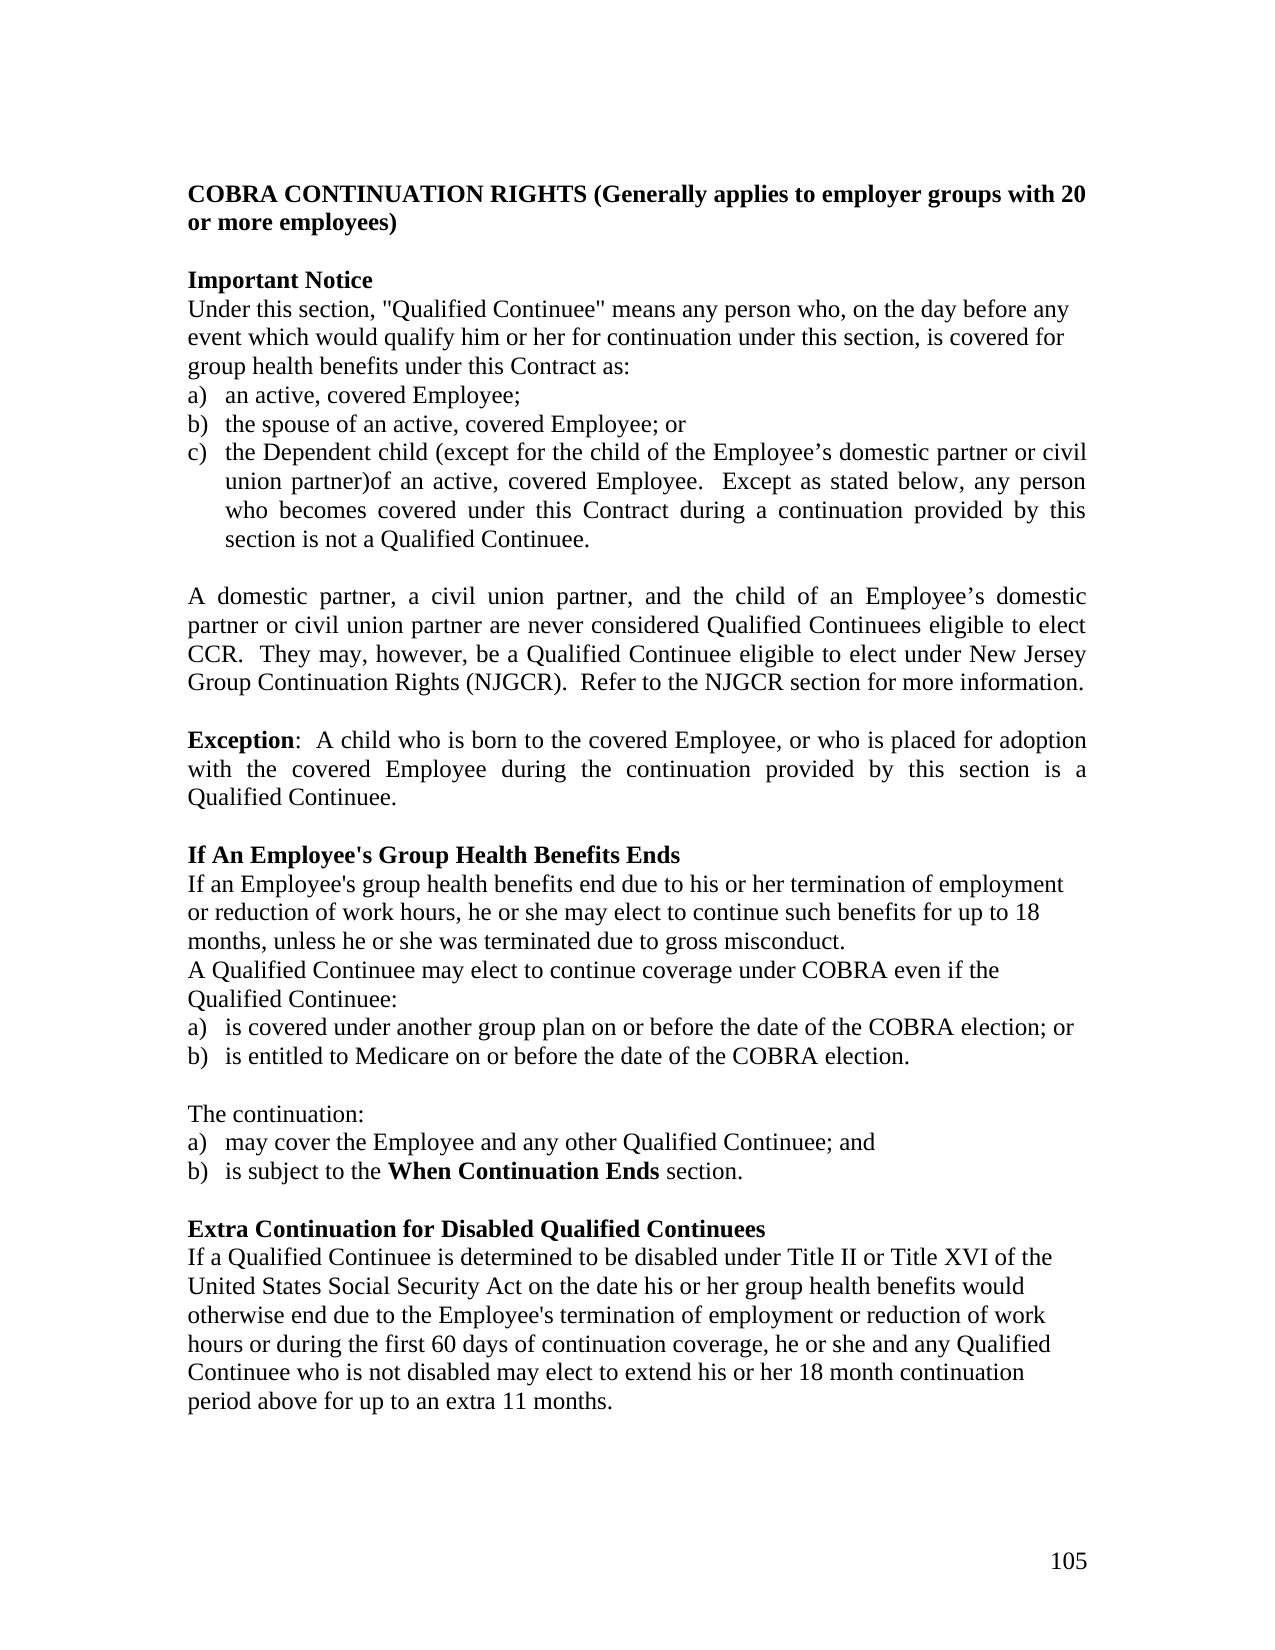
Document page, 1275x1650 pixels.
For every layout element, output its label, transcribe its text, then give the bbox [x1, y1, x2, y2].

list an active, covered Employee; [187, 380, 1087, 409]
text If an Employee's group health benefits end due to his or her termination of employment or reduction of work hours, he or she may elect to continue such benefits for up to 18 months, unless he or she was terminated due to gross misconduct. [187, 869, 1087, 955]
text COBRA CONTINUATION RIGHTS (Generally applies to employer groups with 20 or more employees) [187, 179, 1087, 236]
text Important Notice [187, 265, 1087, 294]
list may cover the Employee and any other Qualified Continuee; and [187, 1127, 1087, 1156]
list the spouse of an active, covered Employee; or [187, 409, 1087, 437]
list is entitled to Medicare on or before the date of the COBRA election. [187, 1041, 1087, 1070]
list is covered under another group plan on or before the date of the COBRA election; or [187, 1012, 1087, 1041]
text If An Employee's Group Health Benefits Ends [187, 840, 1087, 869]
list is subject to the When Continuation Ends section. [187, 1156, 1087, 1185]
text Under this section, "Qualified Continuee" means any person who, on the day before any event which would qualify him or her for continuation under this section, is covered for group health benefits under this Contract as: [187, 294, 1087, 380]
text The continuation: [187, 1099, 1087, 1127]
text Exception: A child who is born to the covered Employee, or who is placed for adoption with the covered Employee during the continuation provided by this section is a Qualified Continuee. [187, 725, 1087, 811]
text Extra Continuation for Disabled Qualified Continuees [187, 1214, 1087, 1242]
text A domestic partner, a civil union partner, and the child of an Employee’s domestic partner or civil union partner are never considered Qualified Continuees eligible to elect CCR. They may, however, be a Qualified Continuee eligible to elect under New Jersey Group Continuation Rights (NJGCR). Refer to the NJGCR section for more information. [187, 581, 1087, 696]
list the Dependent child (except for the child of the Employee’s domestic partner or civil union partner)of an active, covered Employee. Except as stated below, any person who becomes covered under this Contract during a continuation provided by this section is not a Qualified Continuee. [187, 437, 1087, 552]
text A Qualified Continuee may elect to continue coverage under COBRA even if the Qualified Continuee: [187, 955, 1087, 1012]
text If a Qualified Continuee is determined to be disabled under Title II or Title XVI of the United States Social Security Act on the date his or her group health benefits would otherwise end due to the Employee's termination of employment or reduction of work hours or during the first 60 days of continuation coverage, he or she and any Qualified Continuee who is not disabled may elect to extend his or her 18 month continuation period above for up to an extra 11 months. [187, 1242, 1087, 1415]
